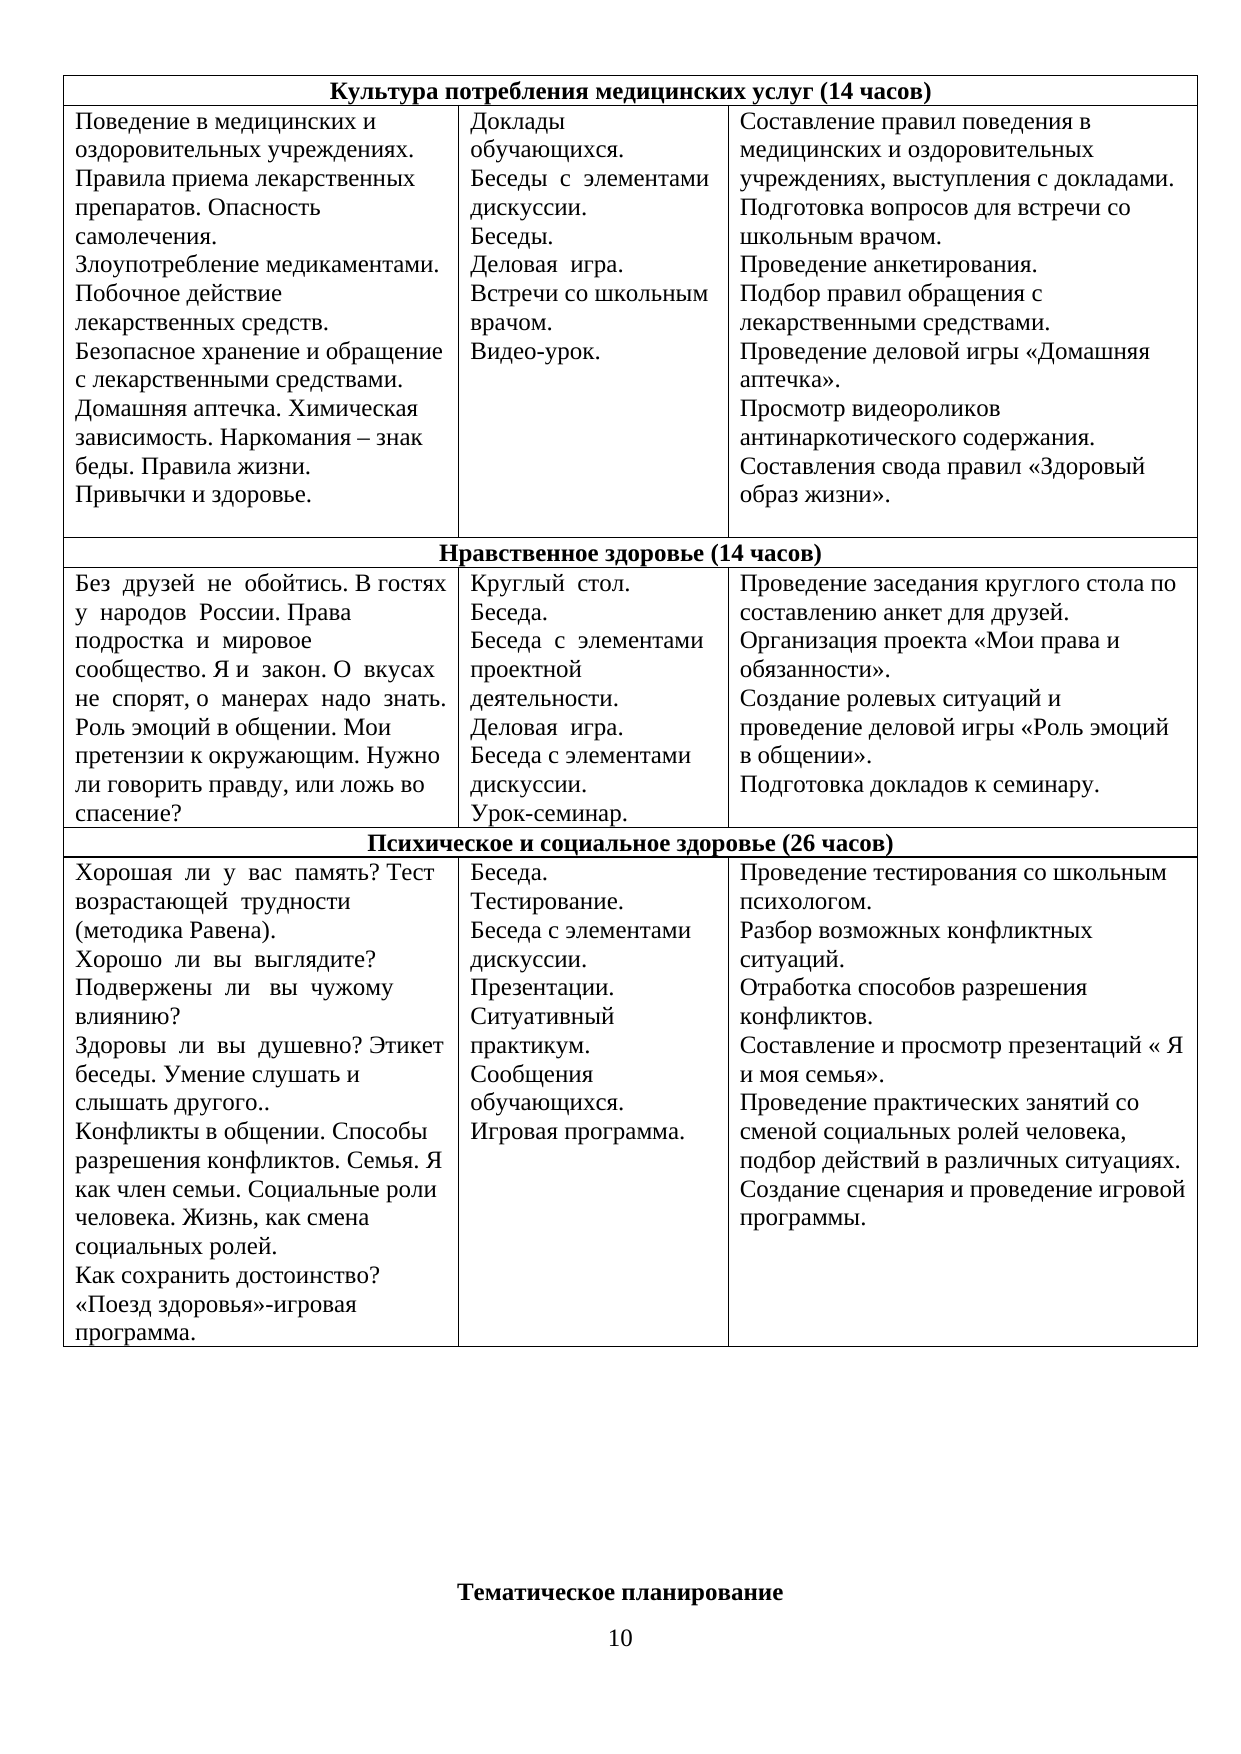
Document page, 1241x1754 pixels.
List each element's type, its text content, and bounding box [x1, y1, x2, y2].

table_cell Без друзей не обойтись. В гостях у народов России. Права подростка и мировое сообщество. Я и закон. О вкусах не спорят, о манерах надо знать. Роль эмоций в общении. Мои претензии к окружающим. Нужно ли говорить правду, или ложь во спасение? [64, 568, 458, 827]
table_cell Круглый стол. Беседа. Беседа с элементами проектной деятельности. Деловая игра. Беседа с элементами дискуссии. Урок-семинар. [459, 568, 728, 827]
table_cell Культура потребления медицинских услуг (14 часов) [64, 76, 1197, 105]
table_cell Поведение в медицинских и оздоровительных учреждениях. Правила приема лекарственных препаратов. Опасность самолечения. Злоупотребление медикаментами. Побочное действие лекарственных средств. Безопасное хранение и обращение с лекарственными средствами. Домашняя аптечка. Химическая зависимость. Наркомания – знак беды. Правила жизни. Привычки и здоровье. [64, 106, 458, 537]
text Тематическое планирование [75, 1577, 1165, 1606]
table_cell Хорошая ли у вас память? Тест возрастающей трудности (методика Равена). Хорошо ли вы выглядите? Подвержены ли вы чужому влиянию? Здоровы ли вы душевно? Этикет беседы. Умение слушать и слышать другого.. Конфликты в общении. Способы разрешения конфликтов. Семья. Я как член семьи. Социальные роли человека. Жизнь, как смена социальных ролей. Как сохранить достоинство? «Поезд здоровья»-игровая программа. [64, 858, 458, 1346]
table_cell Проведение заседания круглого стола по составлению анкет для друзей. Организация проекта «Мои права и обязанности». Создание ролевых ситуаций и проведение деловой игры «Роль эмоций в общении». Подготовка докладов к семинару. [729, 568, 1197, 827]
table_cell Беседа. Тестирование. Беседа с элементами дискуссии. Презентации. Ситуативный практикум. Сообщения обучающихся. Игровая программа. [459, 858, 728, 1346]
table_cell Психическое и социальное здоровье (26 часов) [64, 828, 1197, 856]
table_cell Проведение тестирования со школьным психологом. Разбор возможных конфликтных ситуаций. Отработка способов разрешения конфликтов. Составление и просмотр презентаций « Я и моя семья». Проведение практических занятий со сменой социальных ролей человека, подбор действий в различных ситуациях. Создание сценария и проведение игровой программы. [729, 858, 1197, 1346]
table_cell Составление правил поведения в медицинских и оздоровительных учреждениях, выступления с докладами. Подготовка вопросов для встречи со школьным врачом. Проведение анкетирования. Подбор правил обращения с лекарственными средствами. Проведение деловой игры «Домашняя аптечка». Просмотр видеороликов антинаркотического содержания. Составления свода правил «Здоровый образ жизни». [729, 106, 1197, 537]
table_cell Нравственное здоровье (14 часов) [64, 538, 1197, 567]
table_cell Доклады обучающихся. Беседы с элементами дискуссии. Беседы. Деловая игра. Встречи со школьным врачом. Видео-урок. [459, 106, 728, 537]
